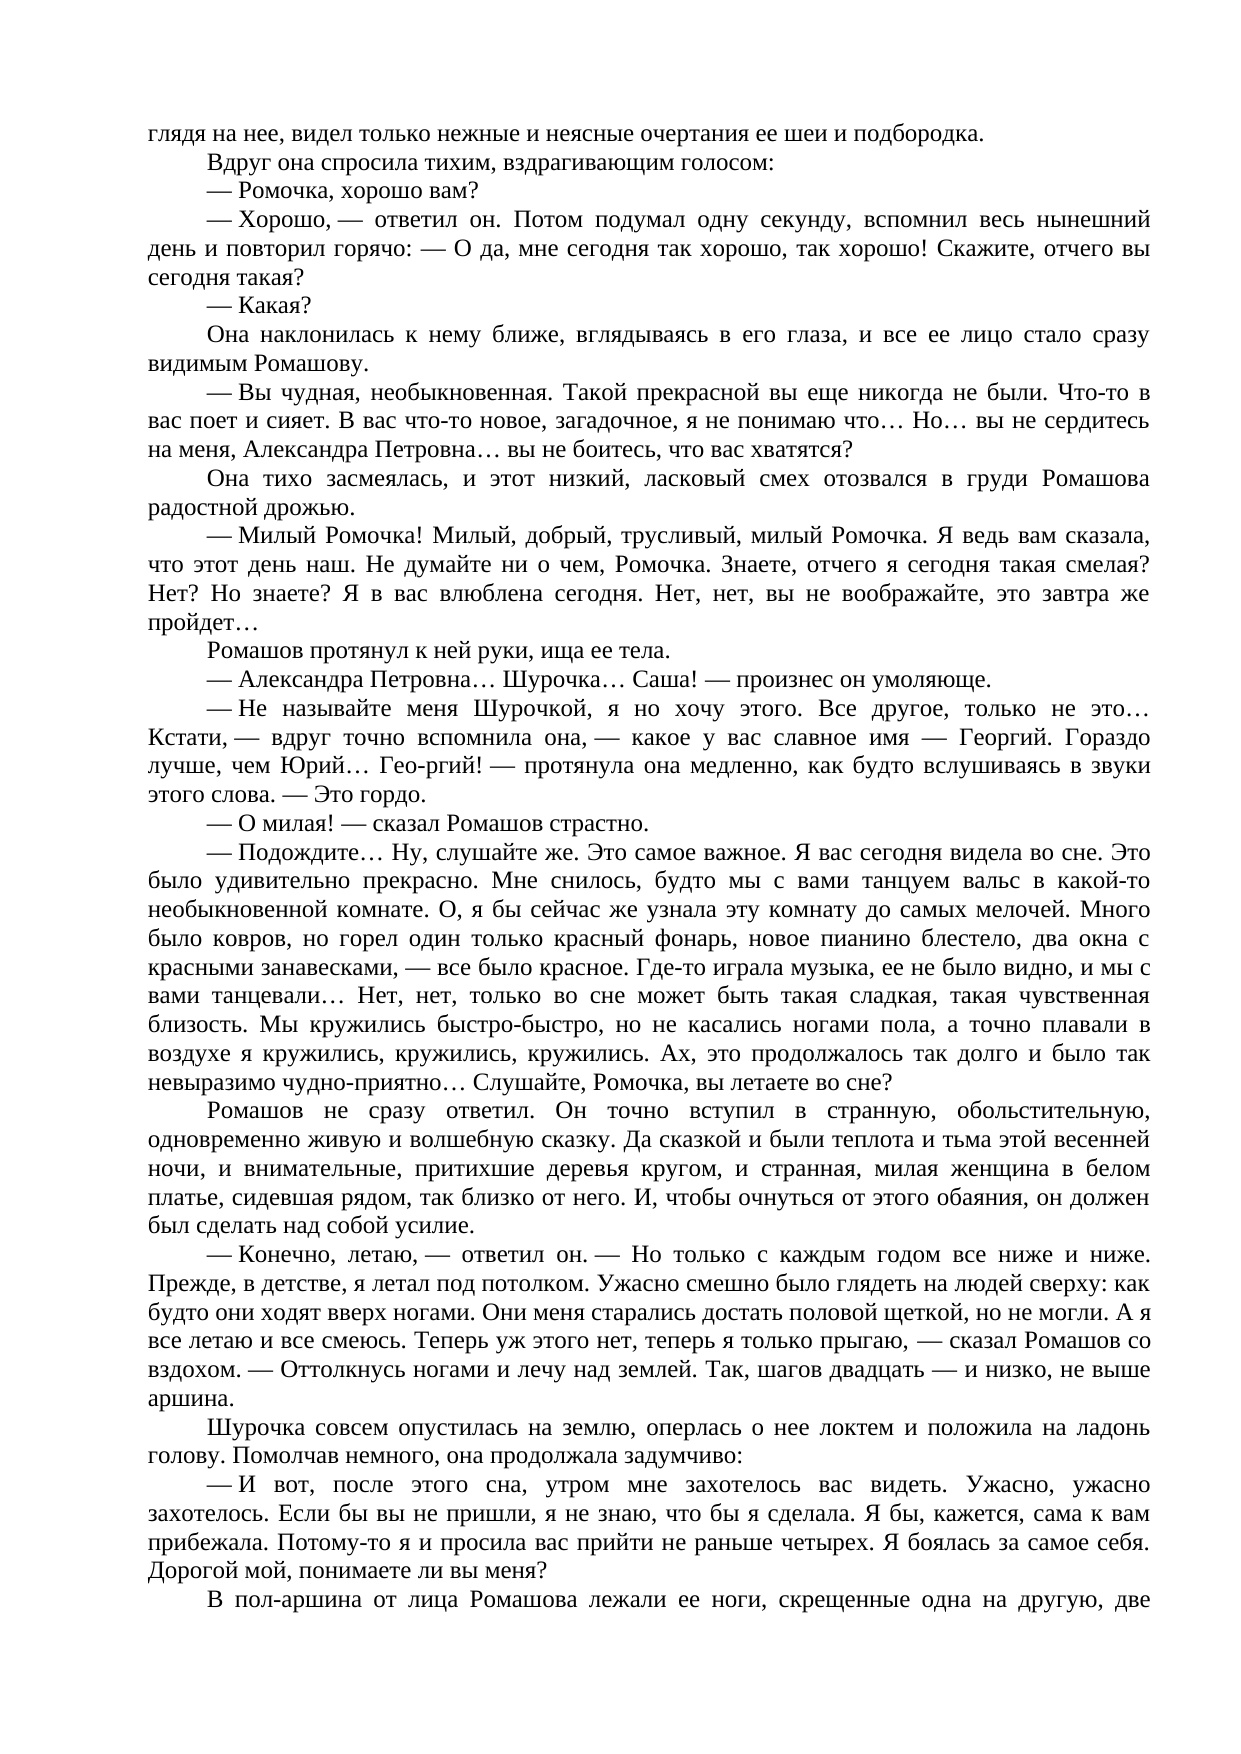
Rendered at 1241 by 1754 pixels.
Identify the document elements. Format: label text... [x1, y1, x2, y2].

text — Конечно, летаю, — ответил он. — Но только с каждым годом все ниже и ниже. Прежде, в детстве, я летал под потолком. Ужасно смешно было глядеть на людей сверху: как будто они ходят вверх ногами. Они меня старались достать половой щеткой, но не могли. А я все летаю и все смеюсь. Теперь уж этого нет, теперь я только прыгаю, — сказал Ромашов со вздохом. — Оттолкнусь ногами и лечу над землей. Так, шагов двадцать — и низко, не выше аршина. [148, 1239, 1152, 1412]
text — Ромочка, хорошо вам? [148, 176, 1152, 204]
text — Какая? [148, 291, 1152, 319]
text Вдруг она спросила тихим, вздрагивающим голосом: [148, 147, 1152, 176]
text — Вы чудная, необыкновенная. Такой прекрасной вы еще никогда не были. Что-то в вас поет и сияет. В вас что-то новое, загадочное, я не понимаю что… Но… вы не сердитесь на меня, Александра Петровна… вы не боитесь, что вас хватятся? [148, 377, 1152, 463]
text Она наклонилась к нему ближе, вглядываясь в его глаза, и все ее лицо стало сразу видимым Ромашову. [148, 319, 1152, 377]
text — Подождите… Ну, слушайте же. Это самое важное. Я вас сегодня видела во сне. Это было удивительно прекрасно. Мне снилось, будто мы с вами танцуем вальс в какой-то необыкновенной комнате. О, я бы сейчас же узнала эту комнату до самых мелочей. Много было ковров, но горел один только красный фонарь, новое пианино блестело, два окна с красными занавесками, — все было красное. Где-то играла музыка, ее не было видно, и мы с вами танцевали… Нет, нет, только во сне может быть такая сладкая, такая чувственная близость. Мы кружились быстро-быстро, но не касались ногами пола, а точно плавали в воздухе я кружились, кружились, кружились. Ах, это продолжалось так долго и было так невыразимо чудно-приятно… Слушайте, Ромочка, вы летаете во сне? [148, 837, 1152, 1096]
text Шурочка совсем опустилась на землю, оперлась о нее локтем и положила на ладонь голову. Помолчав немного, она продолжала задумчиво: [148, 1412, 1152, 1469]
text — Не называйте меня Шурочкой, я но хочу этого. Все другое, только не это… Кстати, — вдруг точно вспомнила она, — какое у вас славное имя — Георгий. Гораздо лучше, чем Юрий… Гео-ргий! — протянула она медленно, как будто вслушиваясь в звуки этого слова. — Это гордо. [148, 693, 1152, 808]
text Ромашов не сразу ответил. Он точно вступил в странную, обольстительную, одновременно живую и волшебную сказку. Да сказкой и были теплота и тьма этой весенней ночи, и внимательные, притихшие деревья кругом, и странная, милая женщина в белом платье, сидевшая рядом, так близко от него. И, чтобы очнуться от этого обаяния, он должен был сделать над собой усилие. [148, 1096, 1152, 1239]
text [148, 118, 1152, 147]
text — О милая! — сказал Ромашов страстно. [148, 808, 1152, 837]
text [148, 1584, 1152, 1613]
text — Милый Ромочка! Милый, добрый, трусливый, милый Ромочка. Я ведь вам сказала, что этот день наш. Не думайте ни о чем, Ромочка. Знаете, отчего я сегодня такая смелая? Нет? Но знаете? Я в вас влюблена сегодня. Нет, нет, вы не воображайте, это завтра же пройдет… [148, 521, 1152, 636]
text — Хорошо, — ответил он. Потом подумал одну секунду, вспомнил весь нынешний день и повторил горячо: — О да, мне сегодня так хорошо, так хорошо! Скажите, отчего вы сегодня такая? [148, 204, 1152, 291]
text Ромашов протянул к ней руки, ища ее тела. [148, 636, 1152, 664]
text — Александра Петровна… Шурочка… Саша! — произнес он умоляюще. [148, 664, 1152, 693]
text Она тихо засмеялась, и этот низкий, ласковый смех отозвался в груди Ромашова радостной дрожью. [148, 463, 1152, 521]
text — И вот, после этого сна, утром мне захотелось вас видеть. Ужасно, ужасно захотелось. Если бы вы не пришли, я не знаю, что бы я сделала. Я бы, кажется, сама к вам прибежала. Потому-то я и просила вас прийти не раньше четырех. Я боялась за самое себя. Дорогой мой, понимаете ли вы меня? [148, 1469, 1152, 1584]
